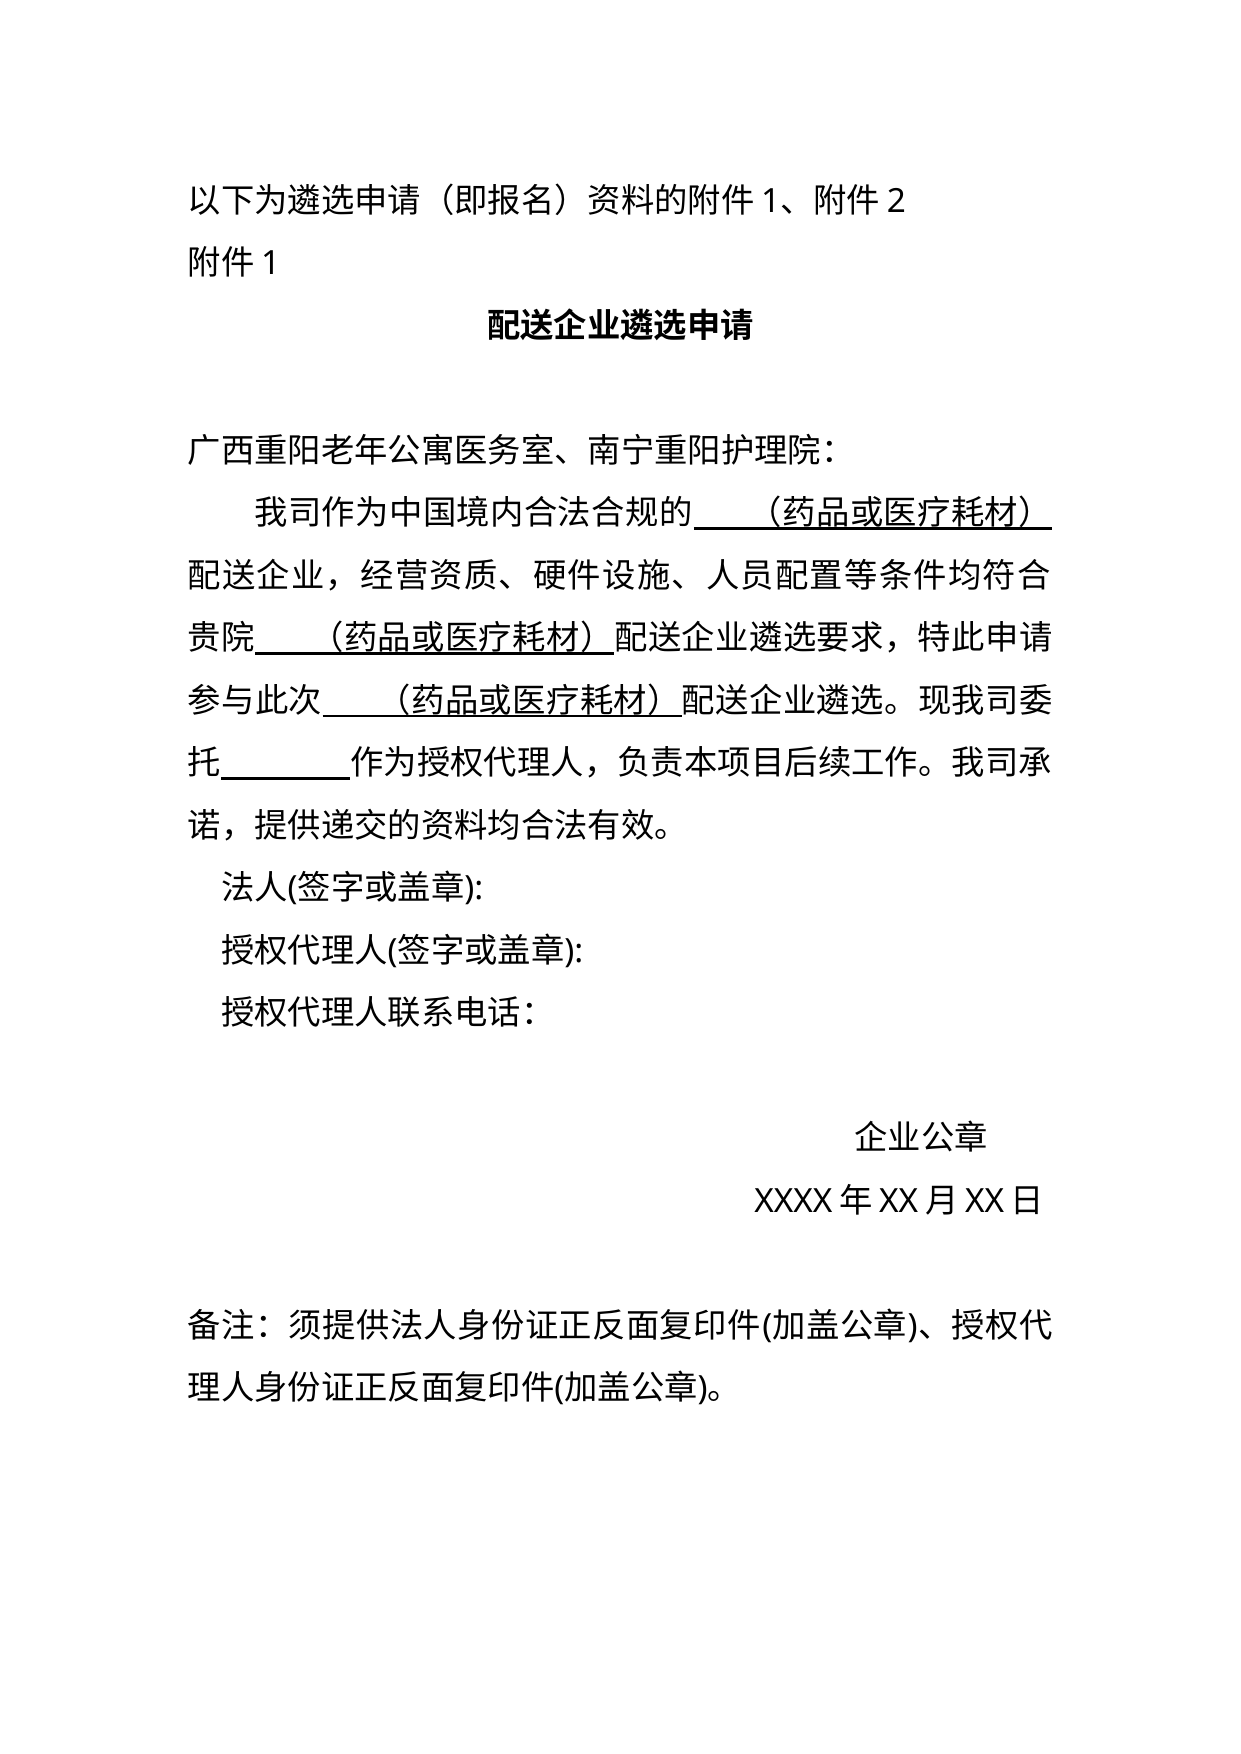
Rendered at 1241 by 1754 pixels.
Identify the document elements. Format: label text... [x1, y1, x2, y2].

text 授权代理人联系电话： [187, 974, 1053, 1037]
text 附件1 [187, 224, 1053, 287]
text 我司作为中国境内合法合规的 （药品或医疗耗材）配送企业，经营资质、硬件设施、人员配置等条件均符合贵院 （药品或医疗耗材）配送企业遴选要求，特此申请参与此次 （药品或医疗耗材）配送企业遴选。现我司委托 作为授权代理人，负责本项目后续工作。我司承诺，提供递交的资料均合法有效。 [187, 474, 1053, 849]
text 配送企业遴选申请 [187, 287, 1053, 349]
text 授权代理人(签字或盖章): [187, 912, 1053, 974]
text 法人(签字或盖章): [187, 849, 1053, 912]
text 广西重阳老年公寓医务室、南宁重阳护理院： [187, 412, 1053, 474]
text 备注：须提供法人身份证正反面复印件(加盖公章)、授权代理人身份证正反面复印件(加盖公章)。 [187, 1287, 1053, 1412]
text 企业公章 [187, 1099, 1053, 1162]
text XXXX年XX月XX日 [187, 1162, 1053, 1224]
text 以下为遴选申请（即报名）资料的附件1、附件2 [187, 162, 1053, 224]
